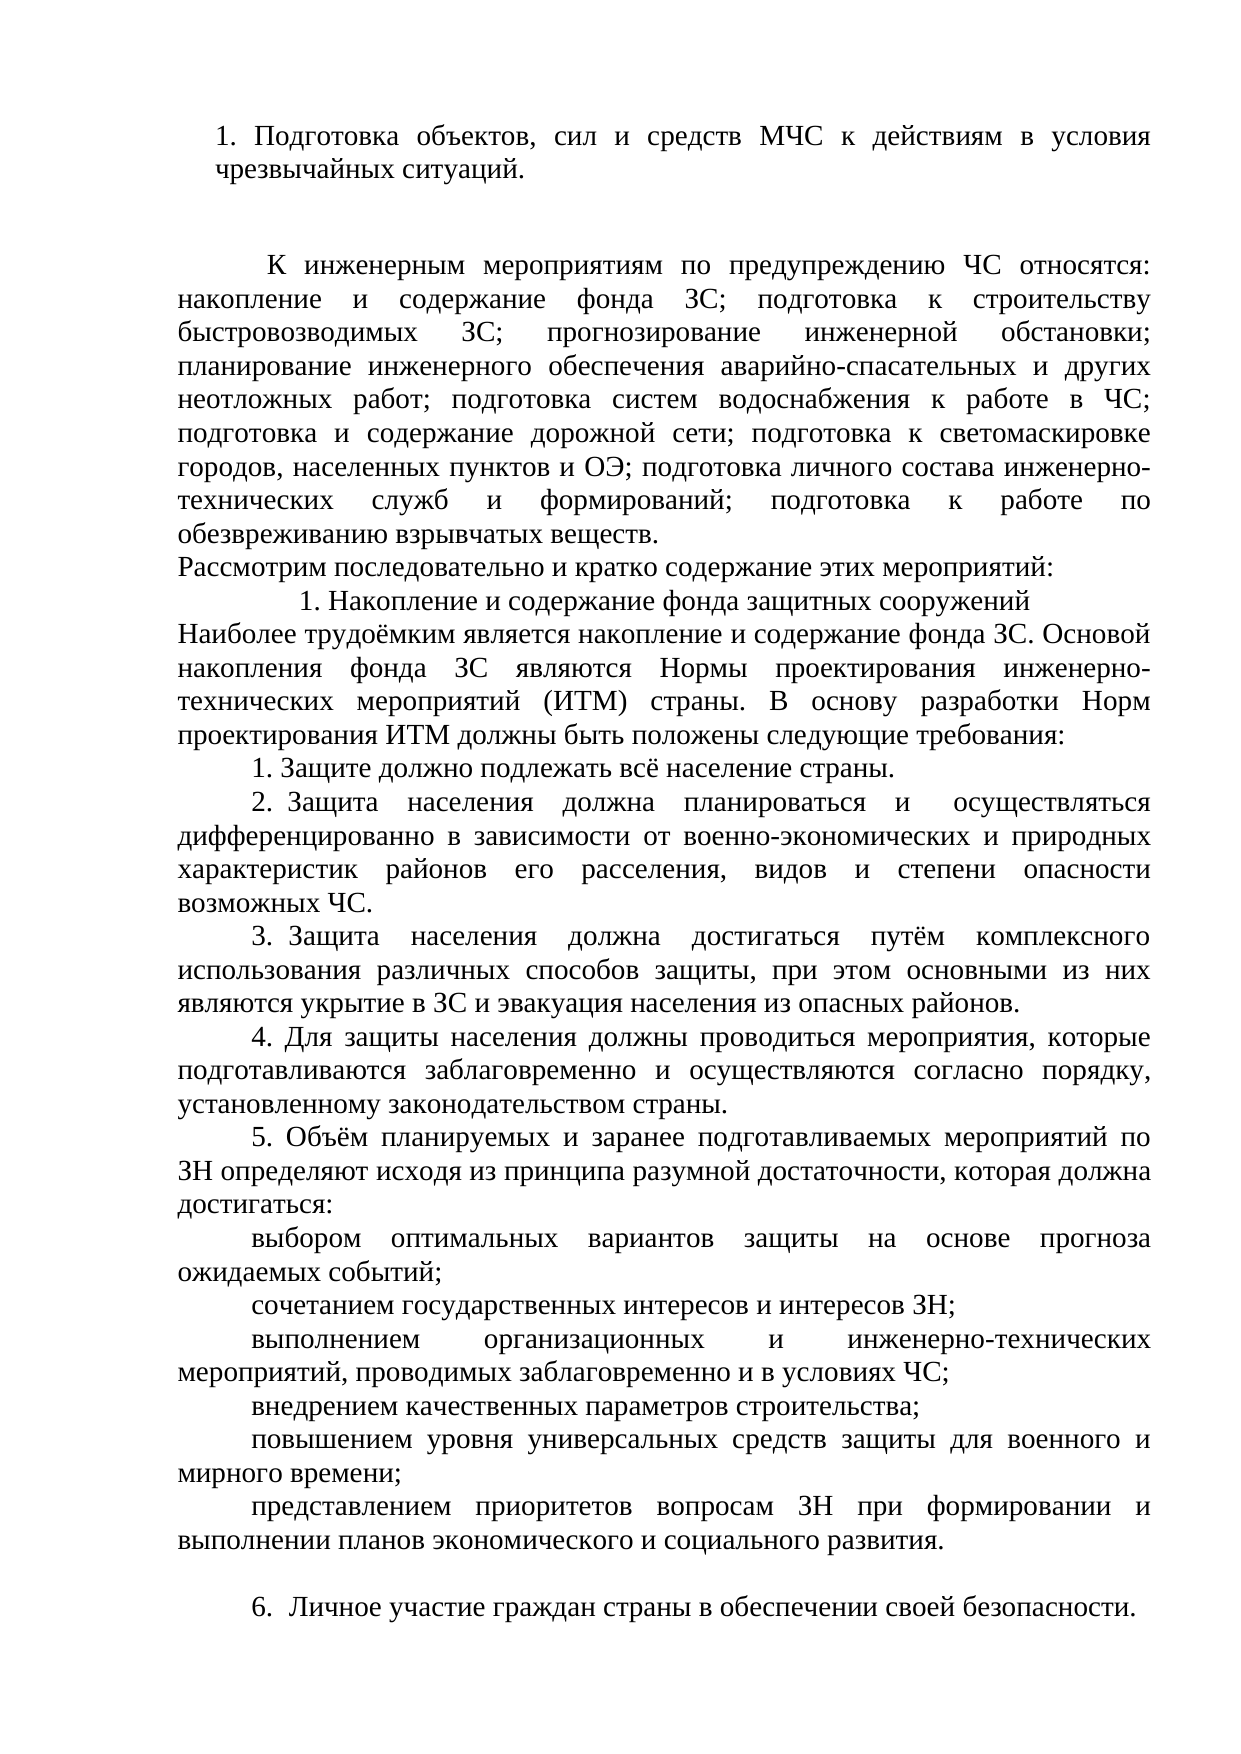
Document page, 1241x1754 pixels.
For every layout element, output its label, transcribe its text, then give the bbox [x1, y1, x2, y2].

list выполнением организационных и инженерно-технических мероприятий, проводимых заблаговременно и в условиях ЧС; [177, 1321, 1152, 1388]
text К инженерным мероприятиям по предупреждению ЧС относятся: накопление и содержание фонда ЗС; подготовка к строительству быстровозводимых ЗС; прогнозирование инженерной обстановки; планирование инженерного обеспечения аварийно-спасательных и других неотложных работ; подготовка систем водоснабжения к работе в ЧС; подготовка и содержание дорожной сети; подготовка к светомаскировке городов, населенных пунктов и ОЭ; подготовка личного состава инженерно-технических служб и формирований; подготовка к работе по обезвреживанию взрывчатых веществ. [177, 247, 1152, 549]
list 5. Объём планируемых и заранее подготавливаемых мероприятий по ЗН определяют исходя из принципа разумной достаточности, которая должна достигаться: [177, 1119, 1152, 1220]
list повышением уровня универсальных средств защиты для военного и мирного времени; [177, 1421, 1152, 1488]
text 1. Подготовка объектов, сил и средств МЧС к действиям в условия чрезвычайных ситуаций. [215, 118, 1152, 185]
list 3. Защита населения должна достигаться путём комплексного использования различных способов защиты, при этом основными из них являются укрытие в ЗС и эвакуация населения из опасных районов. [177, 918, 1152, 1019]
text Наиболее трудоёмким является накопление и содержание фонда ЗС. Основой накопления фонда ЗС являются Нормы проектирования инженерно-технических мероприятий (ИТМ) страны. В основу разработки Норм проектирования ИТМ должны быть положены следующие требования: [177, 616, 1152, 751]
list 2. Защита населения должна планироваться и осуществляться дифференцированно в зависимости от военно-экономических и природных характеристик районов его расселения, видов и степени опасности возможных ЧС. [177, 784, 1152, 918]
text 1. Накопление и содержание фонда защитных сооружений [177, 583, 1152, 616]
list внедрением качественных параметров строительства; [177, 1388, 1152, 1421]
text Рассмотрим последовательно и кратко содержание этих мероприятий: [177, 549, 1152, 583]
list представлением приоритетов вопросам ЗН при формировании и выполнении планов экономического и социального развития. [177, 1488, 1152, 1556]
list Личное участие граждан страны в обеспечении своей безопасности. [251, 1589, 1152, 1623]
list выбором оптимальных вариантов защиты на основе прогноза ожидаемых событий; [177, 1220, 1152, 1287]
list сочетанием государственных интересов и интересов ЗН; [177, 1287, 1152, 1321]
list 1. Защите должно подлежать всё население страны. [177, 751, 1152, 784]
list 4. Для защиты населения должны проводиться мероприятия, которые подготавливаются заблаговременно и осуществляются согласно порядку, установленному законодательством страны. [177, 1019, 1152, 1119]
